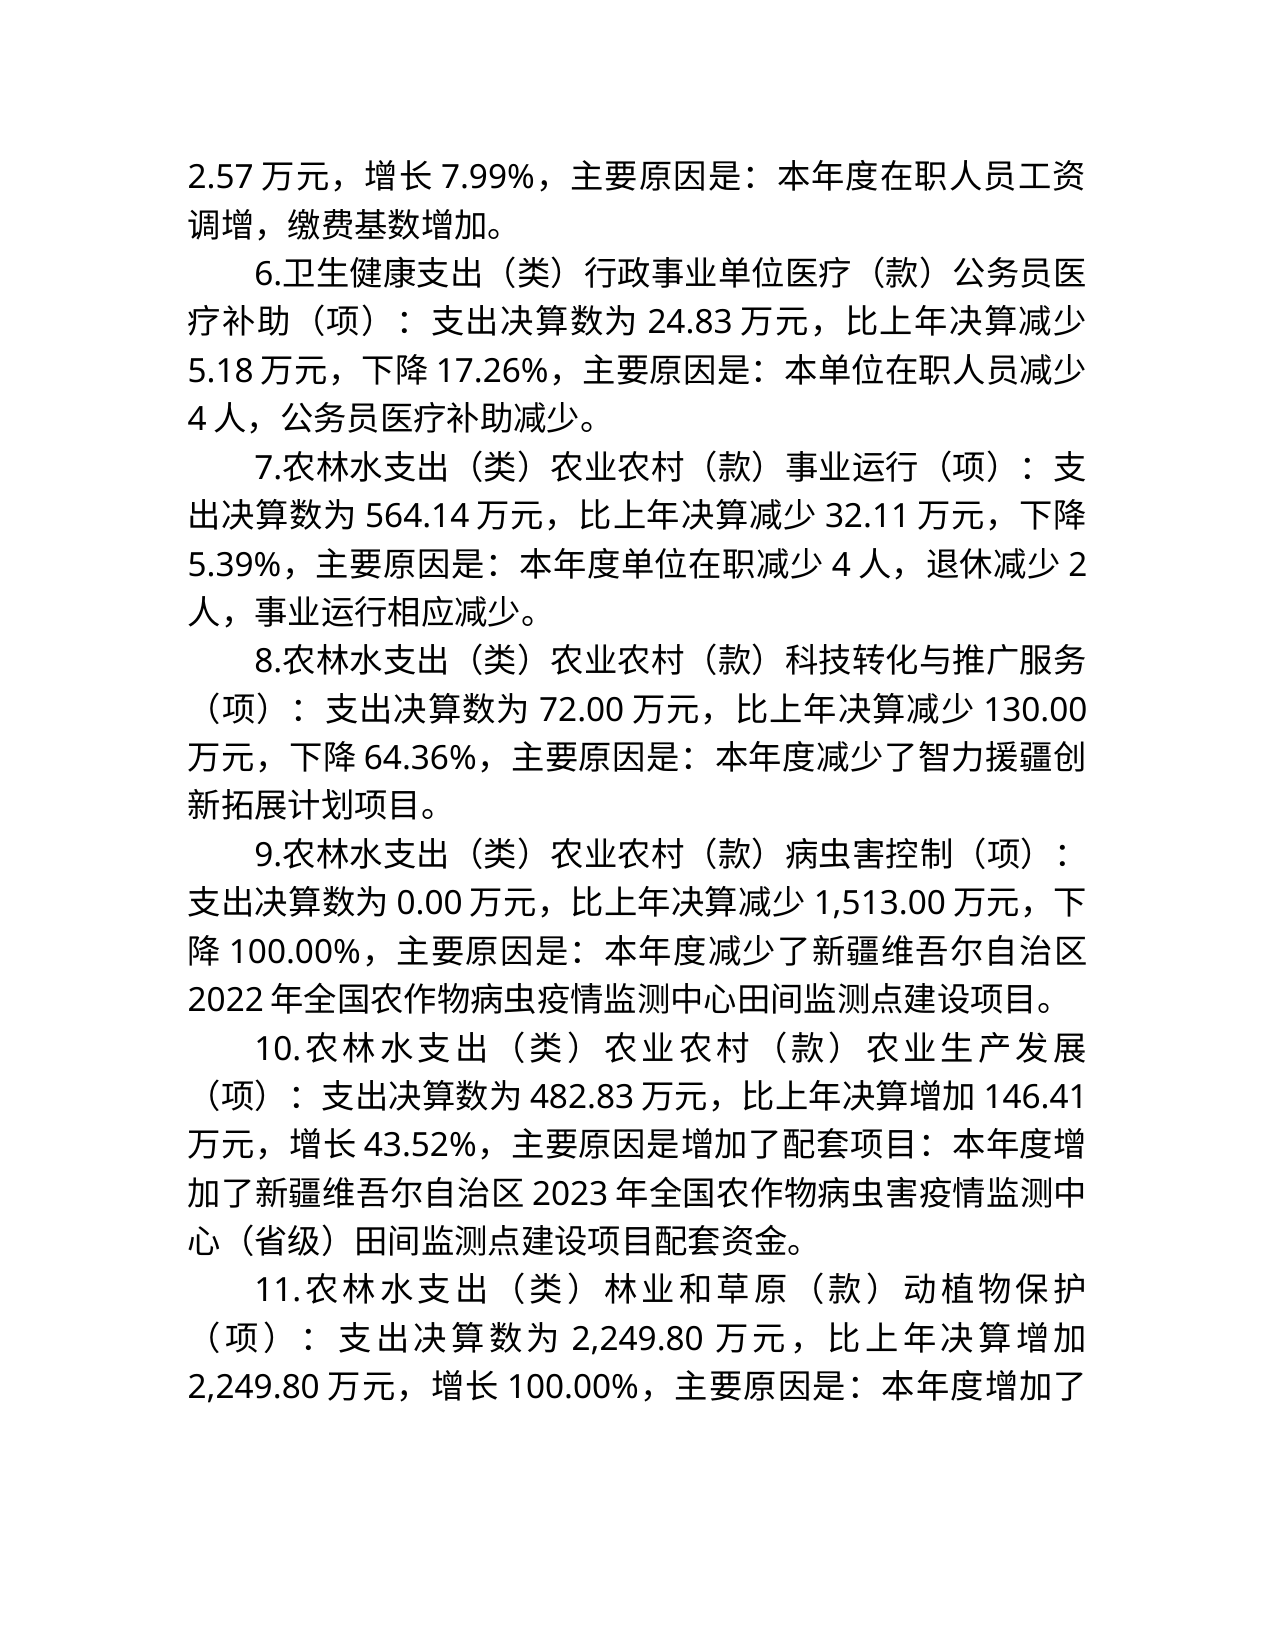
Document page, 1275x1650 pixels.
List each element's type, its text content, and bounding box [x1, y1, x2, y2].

text 8.农林水支出（类）农业农村（款）科技转化与推广服务（项）：支出决算数为72.00万元，比上年决算减少130.00万元，下降64.36%，主要原因是：本年度减少了智力援疆创新拓展计划项目。 [187, 634, 1087, 827]
text 7.农林水支出（类）农业农村（款）事业运行（项）：支出决算数为564.14万元，比上年决算减少32.11万元，下降5.39%，主要原因是：本年度单位在职减少4人，退休减少2人，事业运行相应减少。 [187, 440, 1087, 634]
text 6.卫生健康支出（类）行政事业单位医疗（款）公务员医疗补助（项）：支出决算数为24.83万元，比上年决算减少5.18万元，下降17.26%，主要原因是：本单位在职人员减少4人，公务员医疗补助减少。 [187, 247, 1087, 440]
text 9.农林水支出（类）农业农村（款）病虫害控制（项）：支出决算数为0.00万元，比上年决算减少1,513.00万元，下降100.00%，主要原因是：本年度减少了新疆维吾尔自治区2022年全国农作物病虫疫情监测中心田间监测点建设项目。 [187, 827, 1087, 1021]
text 10.农林水支出（类）农业农村（款）农业生产发展（项）：支出决算数为482.83万元，比上年决算增加146.41万元，增长43.52%，主要原因是增加了配套项目：本年度增加了新疆维吾尔自治区2023年全国农作物病虫害疫情监测中心（省级）田间监测点建设项目配套资金。 [187, 1021, 1087, 1263]
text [187, 150, 1087, 247]
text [187, 1263, 1087, 1408]
